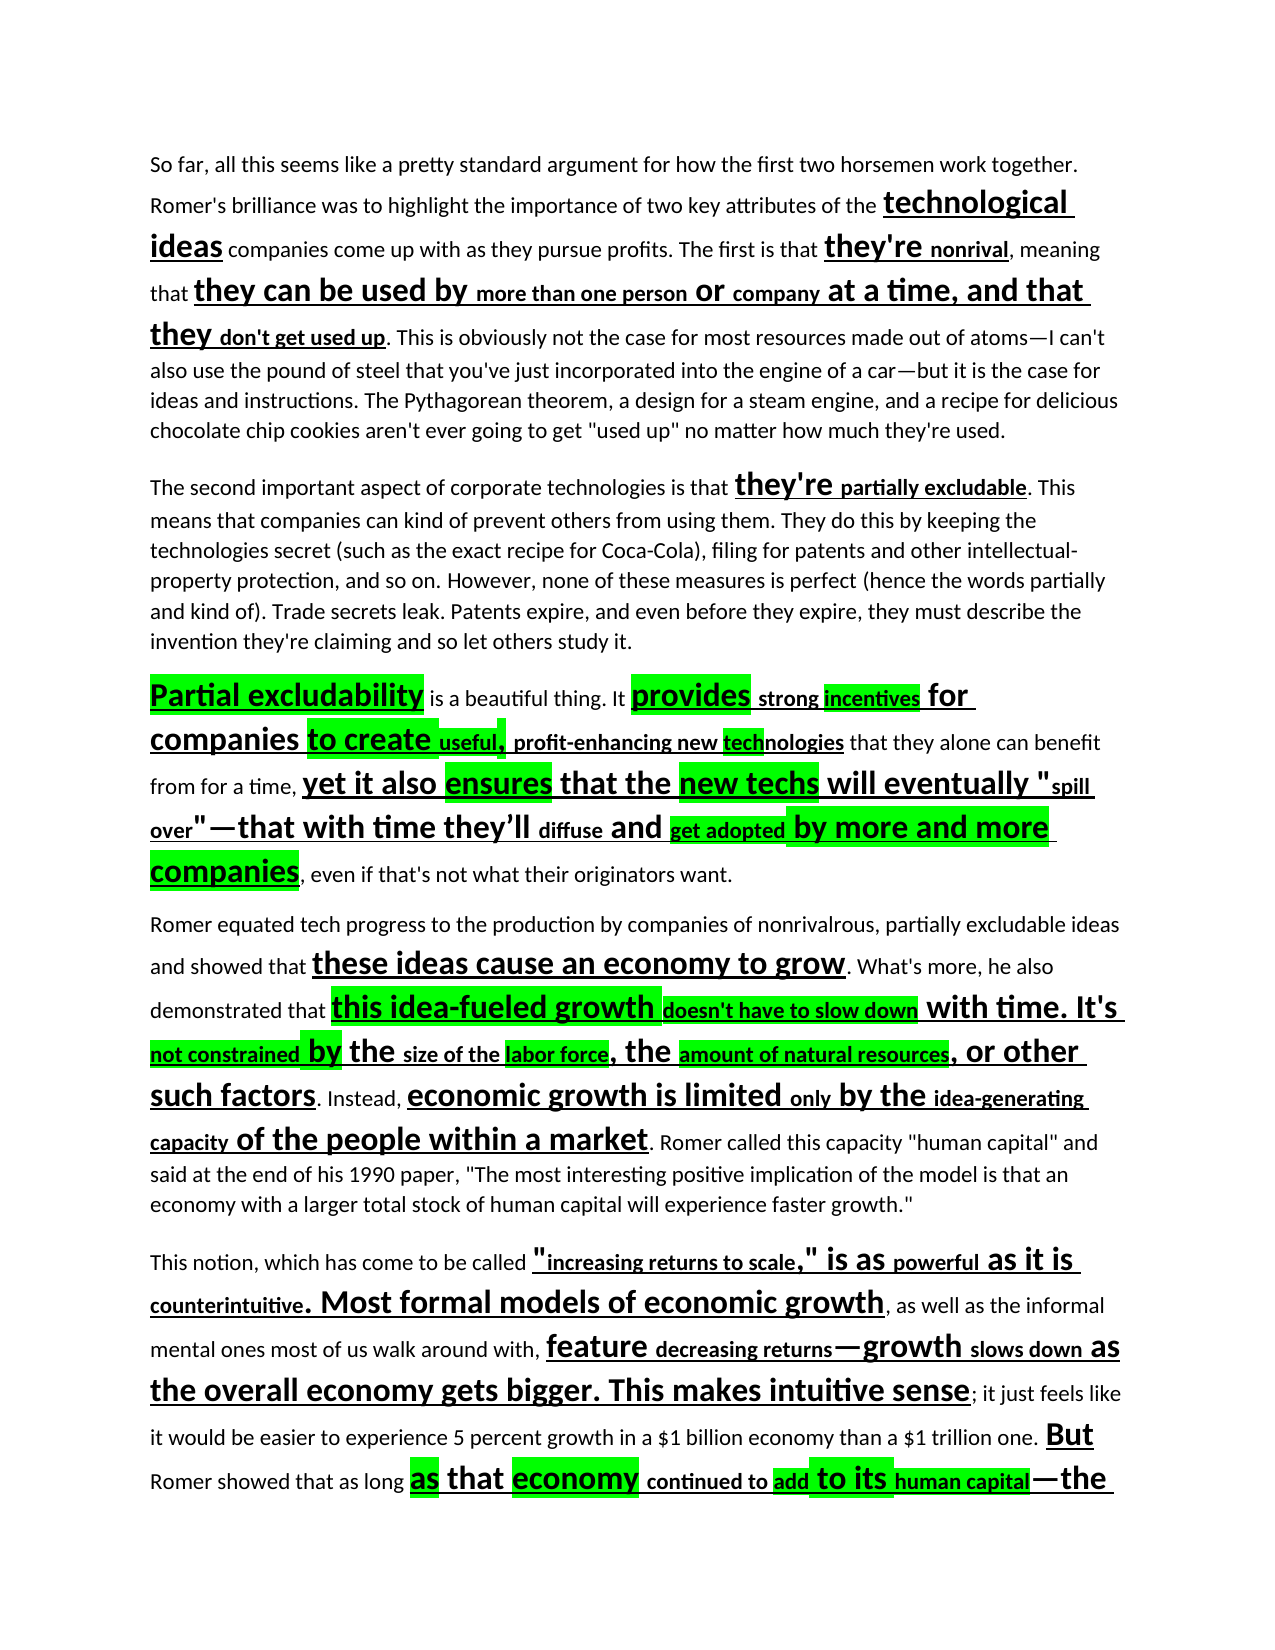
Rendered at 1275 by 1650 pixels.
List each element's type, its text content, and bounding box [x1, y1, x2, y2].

text So far, all this seems like a pretty standard argument for how the first two horsemen work together. Romer's brilliance was to highlight the importance of two key attributes of the technological ideas companies come up with as they pursue profits. The first is that they're nonrival, meaning that they can be used by more than one person or company at a time, and that they don't get used up. This is obviously not the case for most resources made out of atoms—I can't also use the pound of steel that you've just incorporated into the engine of a car—but it is the case for ideas and instructions. The Pythagorean theorem, a design for a steam engine, and a recipe for delicious chocolate chip cookies aren't ever going to get "used up" no matter how much they're used. [150, 150, 1125, 444]
text The second important aspect of corporate technologies is that they're partially excludable. This means that companies can kind of prevent others from using them. They do this by keeping the technologies secret (such as the exact recipe for Coca-Cola), filing for patents and other intellectual-property protection, and so on. However, none of these measures is perfect (hence the words partially and kind of). Trade secrets leak. Patents expire, and even before they expire, they must describe the invention they're claiming and so let others study it. [150, 463, 1125, 655]
text Partial excludability is a beautiful thing. It provides strong incentives for companies to create useful, profit-enhancing new technologies that they alone can benefit from for a time, yet it also ensures that the new techs will eventually "spill over"—that with time they’ll diffuse and get adopted by more and more companies, even if that's not what their originators want. [150, 674, 1125, 891]
text Romer equated tech progress to the production by companies of nonrivalrous, partially excludable ideas and showed that these ideas cause an economy to grow. What's more, he also demonstrated that this idea-fueled growth doesn't have to slow down with time. It's not constrained by the size of the labor force, the amount of natural resources, or other such factors. Instead, economic growth is limited only by the idea-generating capacity of the people within a market. Romer called this capacity "human capital" and said at the end of his 1990 paper, "The most interesting positive implication of the model is that an economy with a larger total stock of human capital will experience faster growth." [150, 910, 1125, 1219]
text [150, 1237, 1125, 1498]
